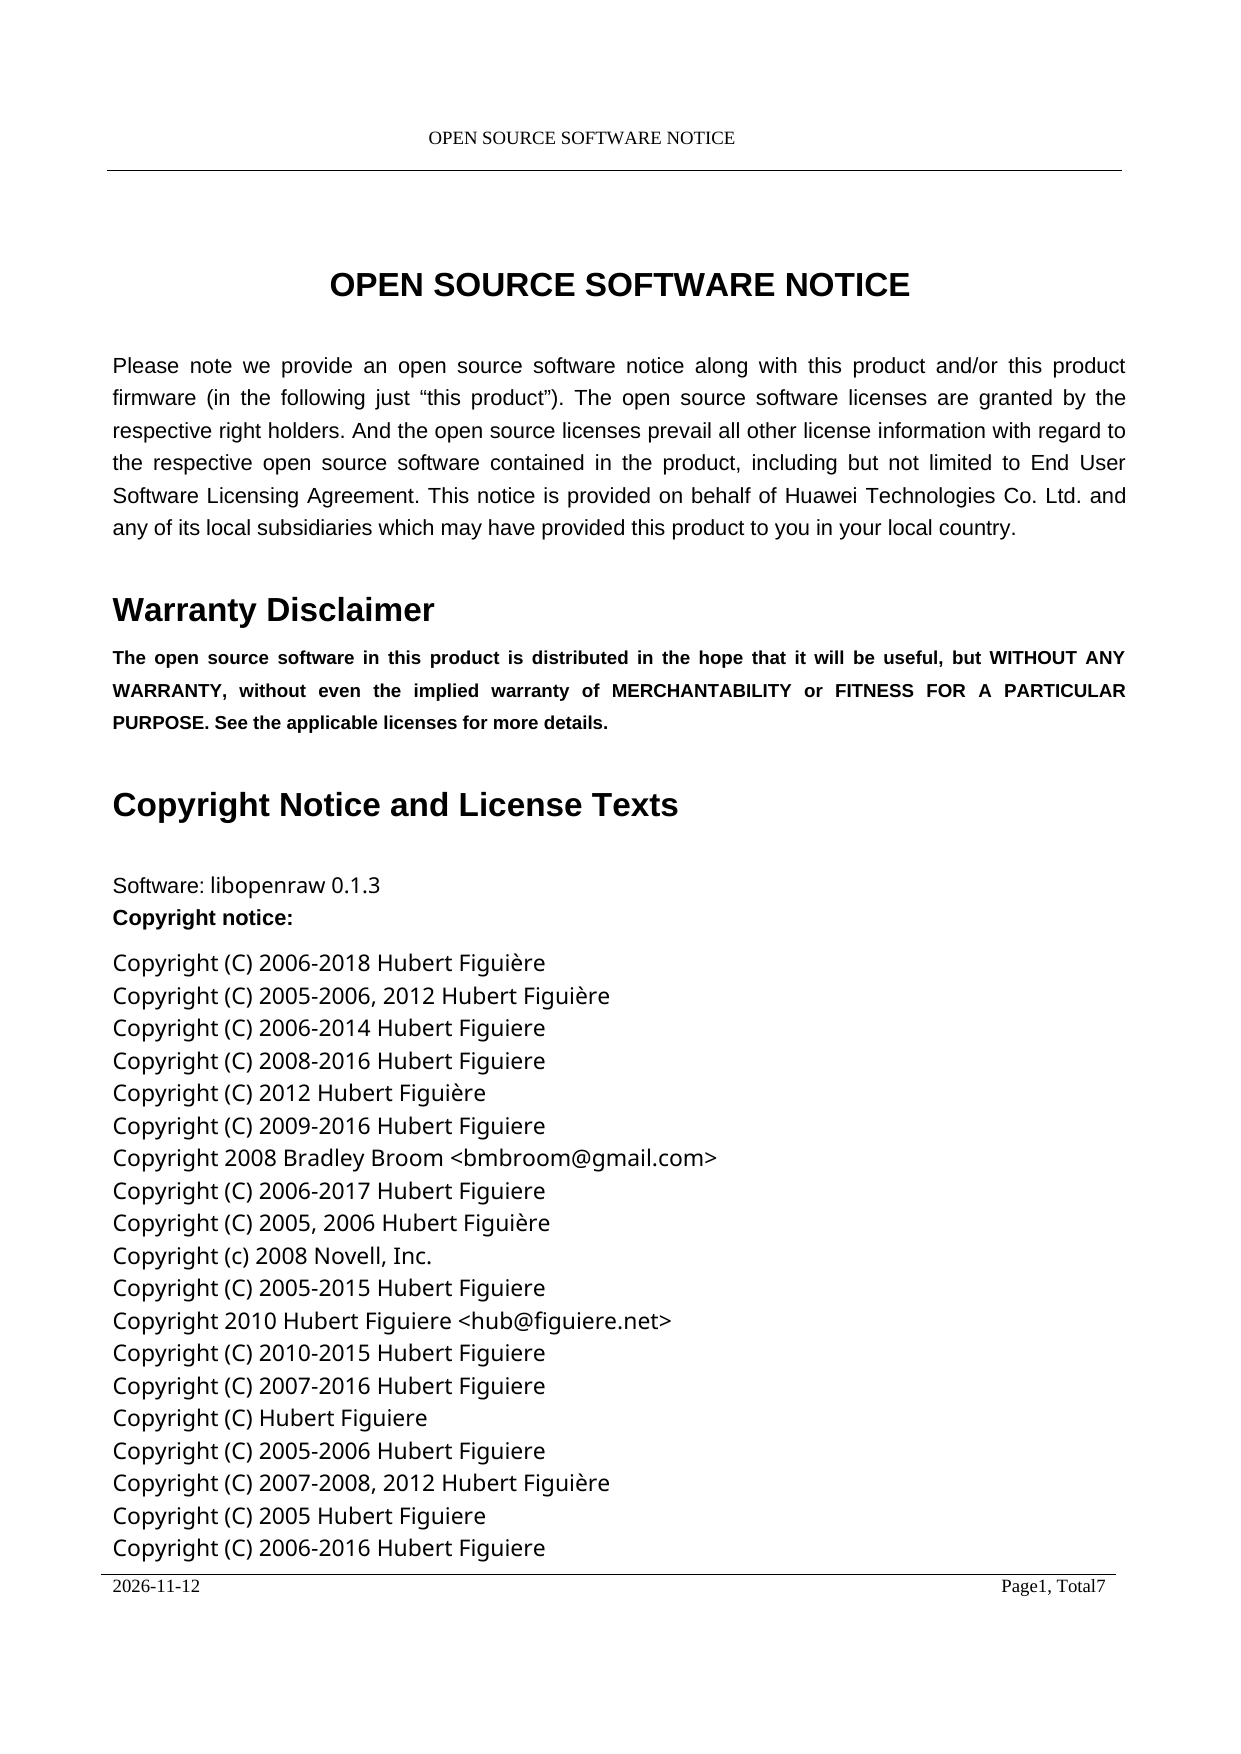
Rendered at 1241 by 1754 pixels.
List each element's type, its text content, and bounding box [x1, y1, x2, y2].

text Copyright (C) 2005 Hubert Figuiere [112, 1499, 1128, 1532]
text Copyright (C) 2010-2015 Hubert Figuiere [112, 1337, 1128, 1369]
text Copyright 2008 Bradley Broom <bmbroom@gmail.com> [112, 1142, 1128, 1174]
text Copyright Notice and License Texts [112, 771, 1128, 836]
text Copyright (C) 2005, 2006 Hubert Figuière [112, 1207, 1128, 1239]
text Copyright (C) 2009-2016 Hubert Figuiere [112, 1109, 1128, 1142]
text Copyright (C) Hubert Figuiere [112, 1402, 1128, 1434]
text Software: libopenraw 0.1.3 [112, 869, 1128, 901]
text Copyright (C) 2006-2016 Hubert Figuiere [112, 1532, 1128, 1564]
text Please note we provide an open source software notice along with this product and/or this product firmware (in the following just “this product”). The open source software licenses are granted by the respective right holders. And the open source licenses prevail all other license information with regard to the respective open source software contained in the product, including but not limited to End User Software Licensing Agreement. This notice is provided on behalf of Huawei Technologies Co. Ltd. and any of its local subsidiaries which may have provided this product to you in your local country. [112, 349, 1128, 544]
text The open source software in this product is distributed in the hope that it will be useful, but WITHOUT ANY WARRANTY, without even the implied warranty of MERCHANTABILITY or FITNESS FOR A PARTICULAR PURPOSE. See the applicable licenses for more details. [112, 641, 1128, 739]
text Copyright (C) 2007-2008, 2012 Hubert Figuière [112, 1467, 1128, 1499]
text Copyright (C) 2007-2016 Hubert Figuiere [112, 1369, 1128, 1402]
text OPEN SOURCE SOFTWARE NOTICE [112, 251, 1128, 316]
text Copyright (C) 2006-2018 Hubert Figuière [112, 947, 1128, 979]
text Copyright (C) 2005-2015 Hubert Figuiere [112, 1272, 1128, 1304]
text Copyright (C) 2006-2017 Hubert Figuiere [112, 1174, 1128, 1207]
text Copyright (C) 2008-2016 Hubert Figuiere [112, 1044, 1128, 1077]
text Copyright (C) 2012 Hubert Figuière [112, 1077, 1128, 1109]
text Warranty Disclaimer [112, 576, 1128, 641]
text Copyright 2010 Hubert Figuiere <hub@figuiere.net> [112, 1304, 1128, 1337]
text Copyright notice: [112, 901, 1128, 934]
text Copyright (c) 2008 Novell, Inc. [112, 1239, 1128, 1272]
text Copyright (C) 2005-2006, 2012 Hubert Figuière [112, 979, 1128, 1012]
text Copyright (C) 2005-2006 Hubert Figuiere [112, 1434, 1128, 1467]
text Copyright (C) 2006-2014 Hubert Figuiere [112, 1012, 1128, 1044]
